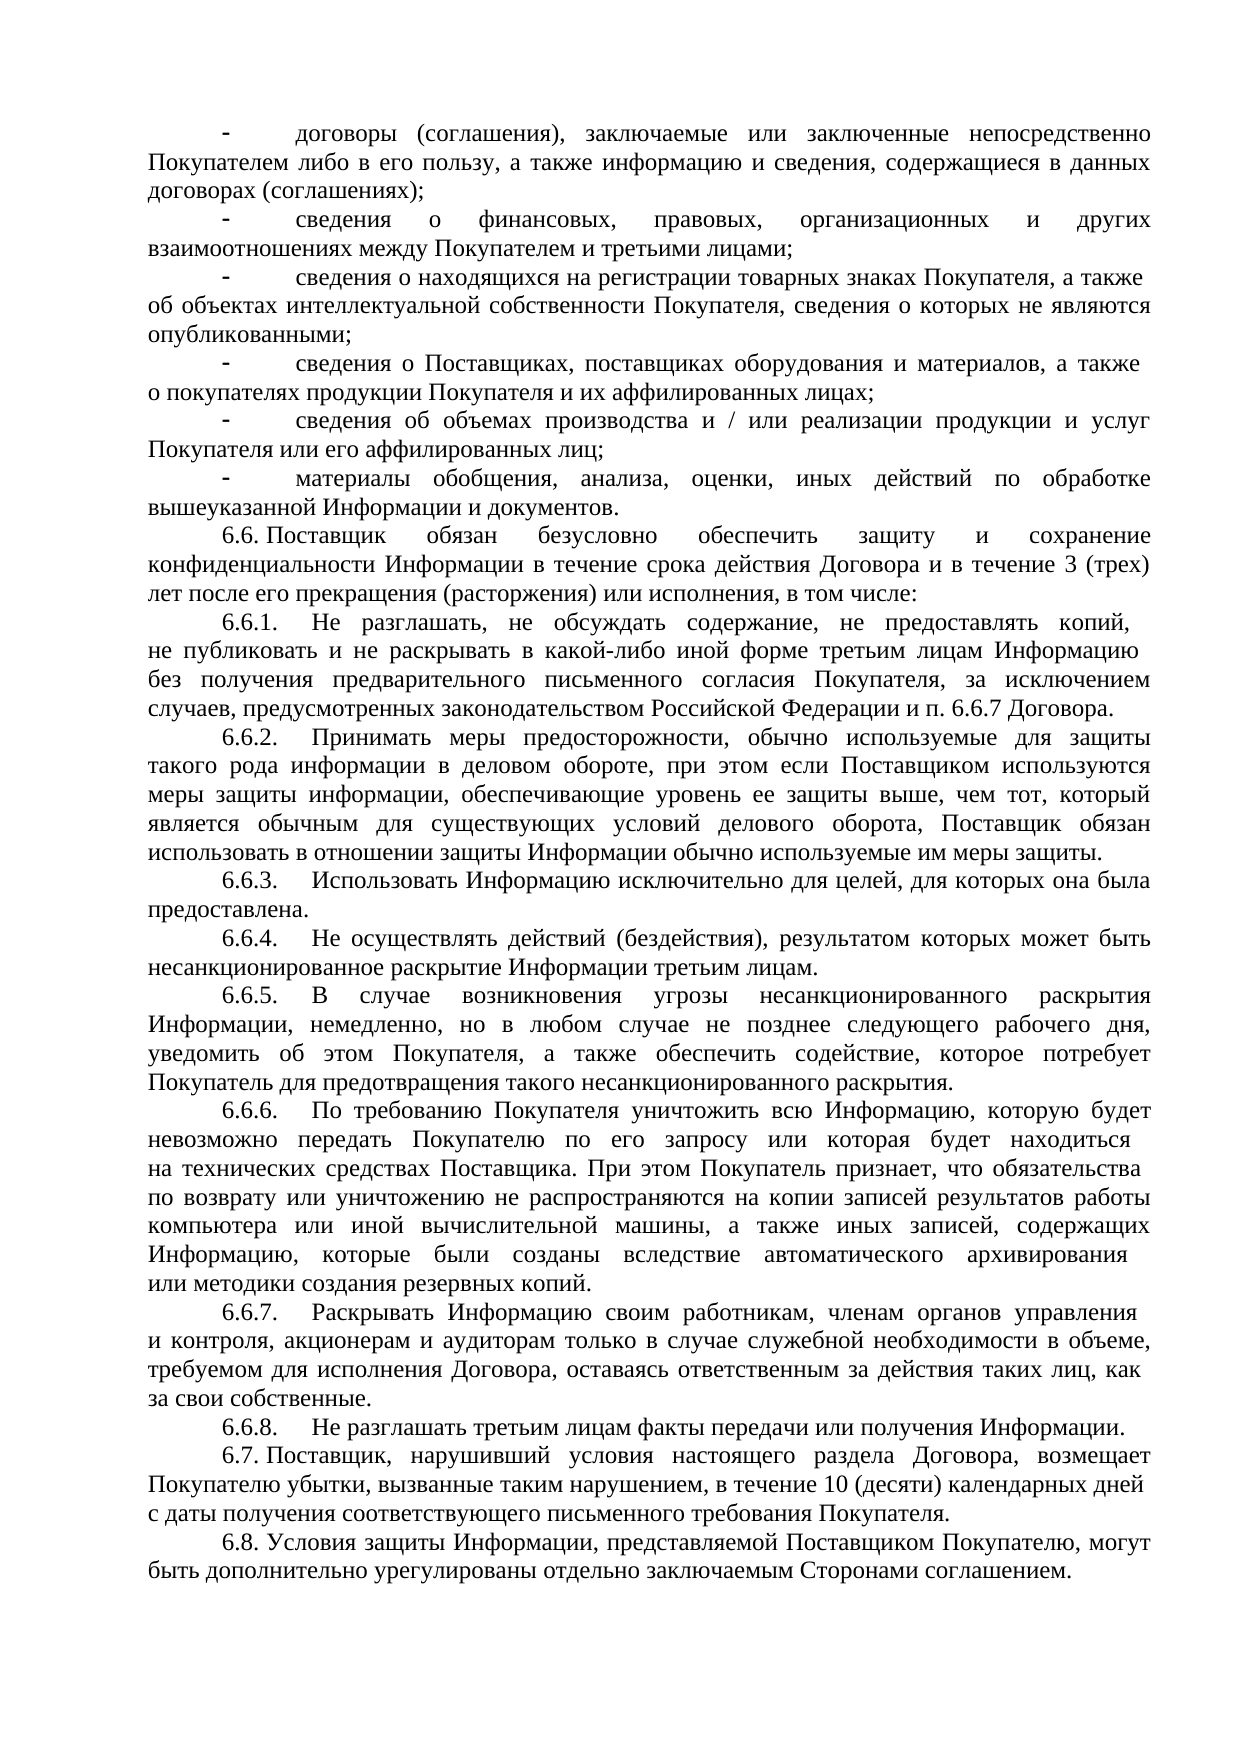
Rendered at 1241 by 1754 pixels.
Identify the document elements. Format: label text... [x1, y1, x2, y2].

list Не разглашать третьим лицам факты передачи или получения Информации. [148, 1412, 1152, 1441]
list Использовать Информацию исключительно для целей, для которых она была предоставлена. [148, 866, 1152, 923]
list Поставщик обязан безусловно обеспечить защиту и сохранение конфиденциальности Информации в течение срока действия Договора и в течение 3 (трех) лет после его прекращения (расторжения) или исполнения, в том числе: [148, 521, 1152, 607]
list Принимать меры предосторожности, обычно используемые для защиты такого рода информации в деловом обороте, при этом если Поставщиком используются меры защиты информации, обеспечивающие уровень ее защиты выше, чем тот, который является обычным для существующих условий делового оборота, Поставщик обязан использовать в отношении защиты Информации обычно используемые им меры защиты. [148, 722, 1152, 866]
list сведения об объемах производства и / или реализации продукции и услуг Покупателя или его аффилированных лиц; [148, 406, 1152, 463]
list В случае возникновения угрозы несанкционированного раскрытия Информации, немедленно, но в любом случае не позднее следующего рабочего дня, уведомить об этом Покупателя, а также обеспечить содействие, которое потребует Покупатель для предотвращения такого несанкционированного раскрытия. [148, 981, 1152, 1096]
list сведения о находящихся на регистрации товарных знаках Покупателя, а также об объектах интеллектуальной собственности Покупателя, сведения о которых не являются опубликованными; [148, 262, 1152, 348]
list Условия защиты Информации, представляемой Поставщиком Покупателю, могут быть дополнительно урегулированы отдельно заключаемым Сторонами соглашением. [148, 1527, 1152, 1584]
list материалы обобщения, анализа, оценки, иных действий по обработке вышеуказанной Информации и документов. [148, 463, 1152, 521]
list По требованию Покупателя уничтожить всю Информацию, которую будет невозможно передать Покупателю по его запросу или которая будет находиться на технических средствах Поставщика. При этом Покупатель признает, что обязательства по возврату или уничтожению не распространяются на копии записей результатов работы компьютера или иной вычислительной машины, а также иных записей, содержащих Информацию, которые были созданы вследствие автоматического архивирования или методики создания резервных копий. [148, 1096, 1152, 1297]
list Раскрывать Информацию своим работникам, членам органов управления и контроля, акционерам и аудиторам только в случае служебной необходимости в объеме, требуемом для исполнения Договора, оставаясь ответственным за действия таких лиц, как за свои собственные. [148, 1297, 1152, 1412]
list договоры (соглашения), заключаемые или заключенные непосредственно Покупателем либо в его пользу, а также информацию и сведения, содержащиеся в данных договорах (соглашениях); [148, 118, 1152, 204]
list сведения о Поставщиках, поставщиках оборудования и материалов, а также о покупателях продукции Покупателя и их аффилированных лицах; [148, 348, 1152, 406]
list Не осуществлять действий (бездействия), результатом которых может быть несанкционированное раскрытие Информации третьим лицам. [148, 923, 1152, 981]
list Поставщик, нарушивший условия настоящего раздела Договора, возмещает Покупателю убытки, вызванные таким нарушением, в течение 10 (десяти) календарных дней с даты получения соответствующего письменного требования Покупателя. [148, 1441, 1152, 1527]
list сведения о финансовых, правовых, организационных и других взаимоотношениях между Покупателем и третьими лицами; [148, 204, 1152, 262]
list Не разглашать, не обсуждать содержание, не предоставлять копий, не публиковать и не раскрывать в какой-либо иной форме третьим лицам Информацию без получения предварительного письменного согласия Покупателя, за исключением случаев, предусмотренных законодательством Российской Федерации и п. 6.6.7 Договора. [148, 607, 1152, 722]
